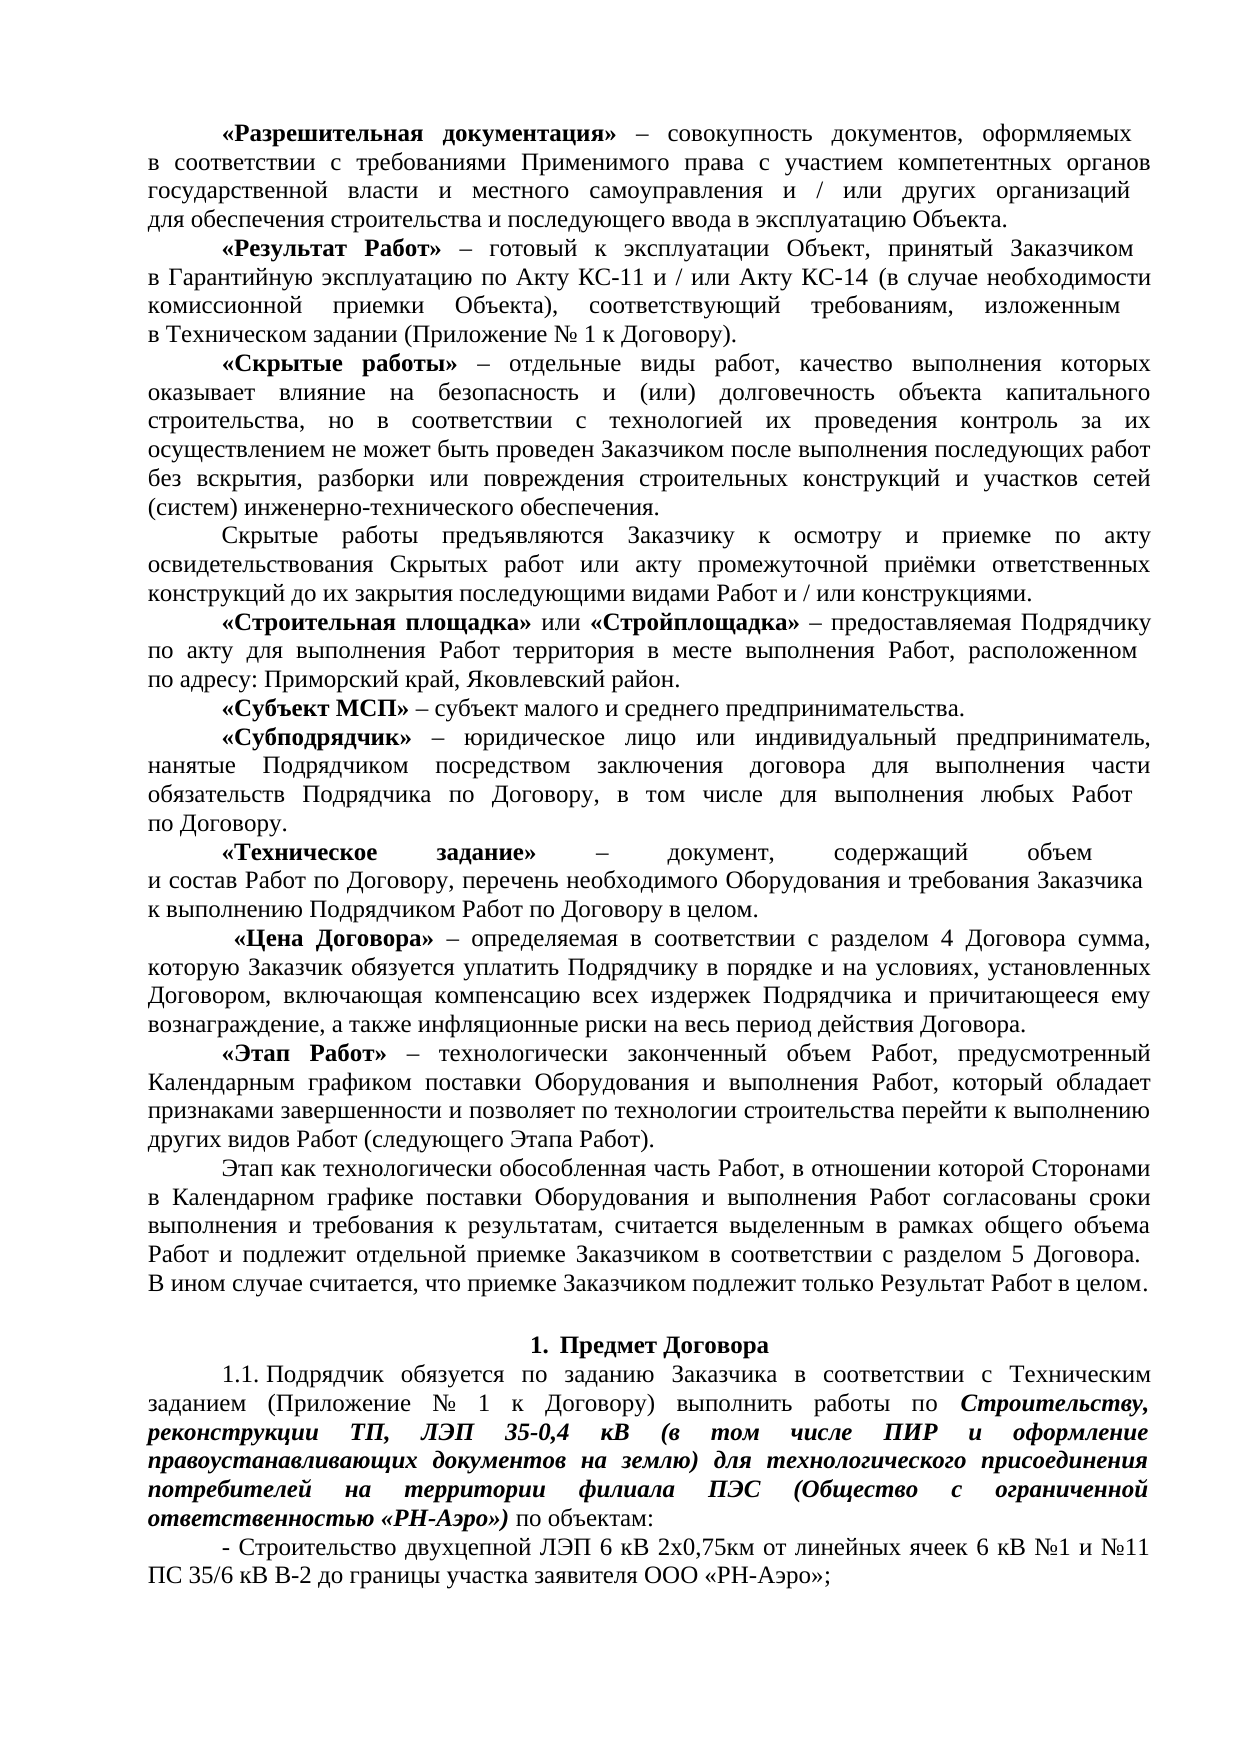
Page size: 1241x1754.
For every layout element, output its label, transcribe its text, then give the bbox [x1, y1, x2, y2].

text «Скрытые работы» – отдельные виды работ, качество выполнения которых оказывает влияние на безопасность и (или) долговечность объекта капитального строительства, но в соответствии с технологией их проведения контроль за их осуществлением не может быть проведен Заказчиком после выполнения последующих работ без вскрытия, разборки или повреждения строительных конструкций и участков сетей (систем) инженерно-технического обеспечения. [148, 348, 1152, 521]
list Предмет Договора [148, 1330, 1152, 1359]
subtitle «Этап Работ» – технологически законченный объем Работ, предусмотренный Календарным графиком поставки Оборудования и выполнения Работ, который обладает признаками завершенности и позволяет по технологии строительства перейти к выполнению других видов Работ (следующего Этапа Работ). [148, 1038, 1152, 1153]
subtitle «Субподрядчик» – юридическое лицо или индивидуальный предприниматель, нанятые Подрядчиком посредством заключения договора для выполнения части обязательств Подрядчика по Договору, в том числе для выполнения любых Работ по Договору. [148, 722, 1152, 837]
subtitle Скрытые работы предъявляются Заказчику к осмотру и приемке по акту освидетельствования Скрытых работ или акту промежуточной приёмки ответственных конструкций до их закрытия последующими видами Работ и / или конструкциями. [148, 521, 1152, 607]
list - Строительство двухцепной ЛЭП 6 кВ 2х0,75км от линейных ячеек 6 кВ №1 и №11 ПС 35/6 кВ В-2 до границы участка заявителя ООО «РН-Аэро»; [148, 1532, 1152, 1589]
subtitle «Разрешительная документация» – совокупность документов, оформляемых в соответствии с требованиями Применимого права с участием компетентных органов государственной власти и местного самоуправления и / или других организаций для обеспечения строительства и последующего ввода в эксплуатацию Объекта. [148, 118, 1152, 233]
subtitle Этап как технологически обособленная часть Работ, в отношении которой Сторонами в Календарном графике поставки Оборудования и выполнения Работ согласованы сроки выполнения и требования к результатам, считается выделенным в рамках общего объема Работ и подлежит отдельной приемке Заказчиком в соответствии с разделом 5 Договора. В ином случае считается, что приемке Заказчиком подлежит только Результат Работ в целом. [148, 1153, 1152, 1297]
list Подрядчик обязуется по заданию Заказчика в соответствии с Техническим заданием (Приложение № 1 к Договору) выполнить работы по Строительству, реконструкции ТП, ЛЭП 35-0,4 кВ (в том числе ПИР и оформление правоустанавливающих документов на землю) для технологического присоединения потребителей на территории филиала ПЭС (Общество с ограниченной ответственностью «РН-Аэро») по объектам: [148, 1359, 1152, 1532]
subtitle «Цена Договора» – определяемая в соответствии с разделом 4 Договора сумма, которую Заказчик обязуется уплатить Подрядчику в порядке и на условиях, установленных Договором, включающая компенсацию всех издержек Подрядчика и причитающееся ему вознаграждение, а также инфляционные риски на весь период действия Договора. [148, 923, 1152, 1038]
subtitle «Техническое задание» – документ, содержащий объем и состав Работ по Договору, перечень необходимого Оборудования и требования Заказчика к выполнению Подрядчиком Работ по Договору в целом. [148, 837, 1152, 923]
subtitle «Результат Работ» – готовый к эксплуатации Объект, принятый Заказчиком в Гарантийную эксплуатацию по Акту КС-11 и / или Акту КС-14 (в случае необходимости комиссионной приемки Объекта), соответствующий требованиям, изложенным в Техническом задании (Приложение № 1 к Договору). [148, 233, 1152, 348]
text «Субъект МСП» – субъект малого и среднего предпринимательства. [148, 693, 1152, 722]
subtitle «Строительная площадка» или «Стройплощадка» – предоставляемая Подрядчику по акту для выполнения Работ территория в месте выполнения Работ, расположенном по адресу: Приморский край, Яковлевский район. [148, 607, 1152, 693]
